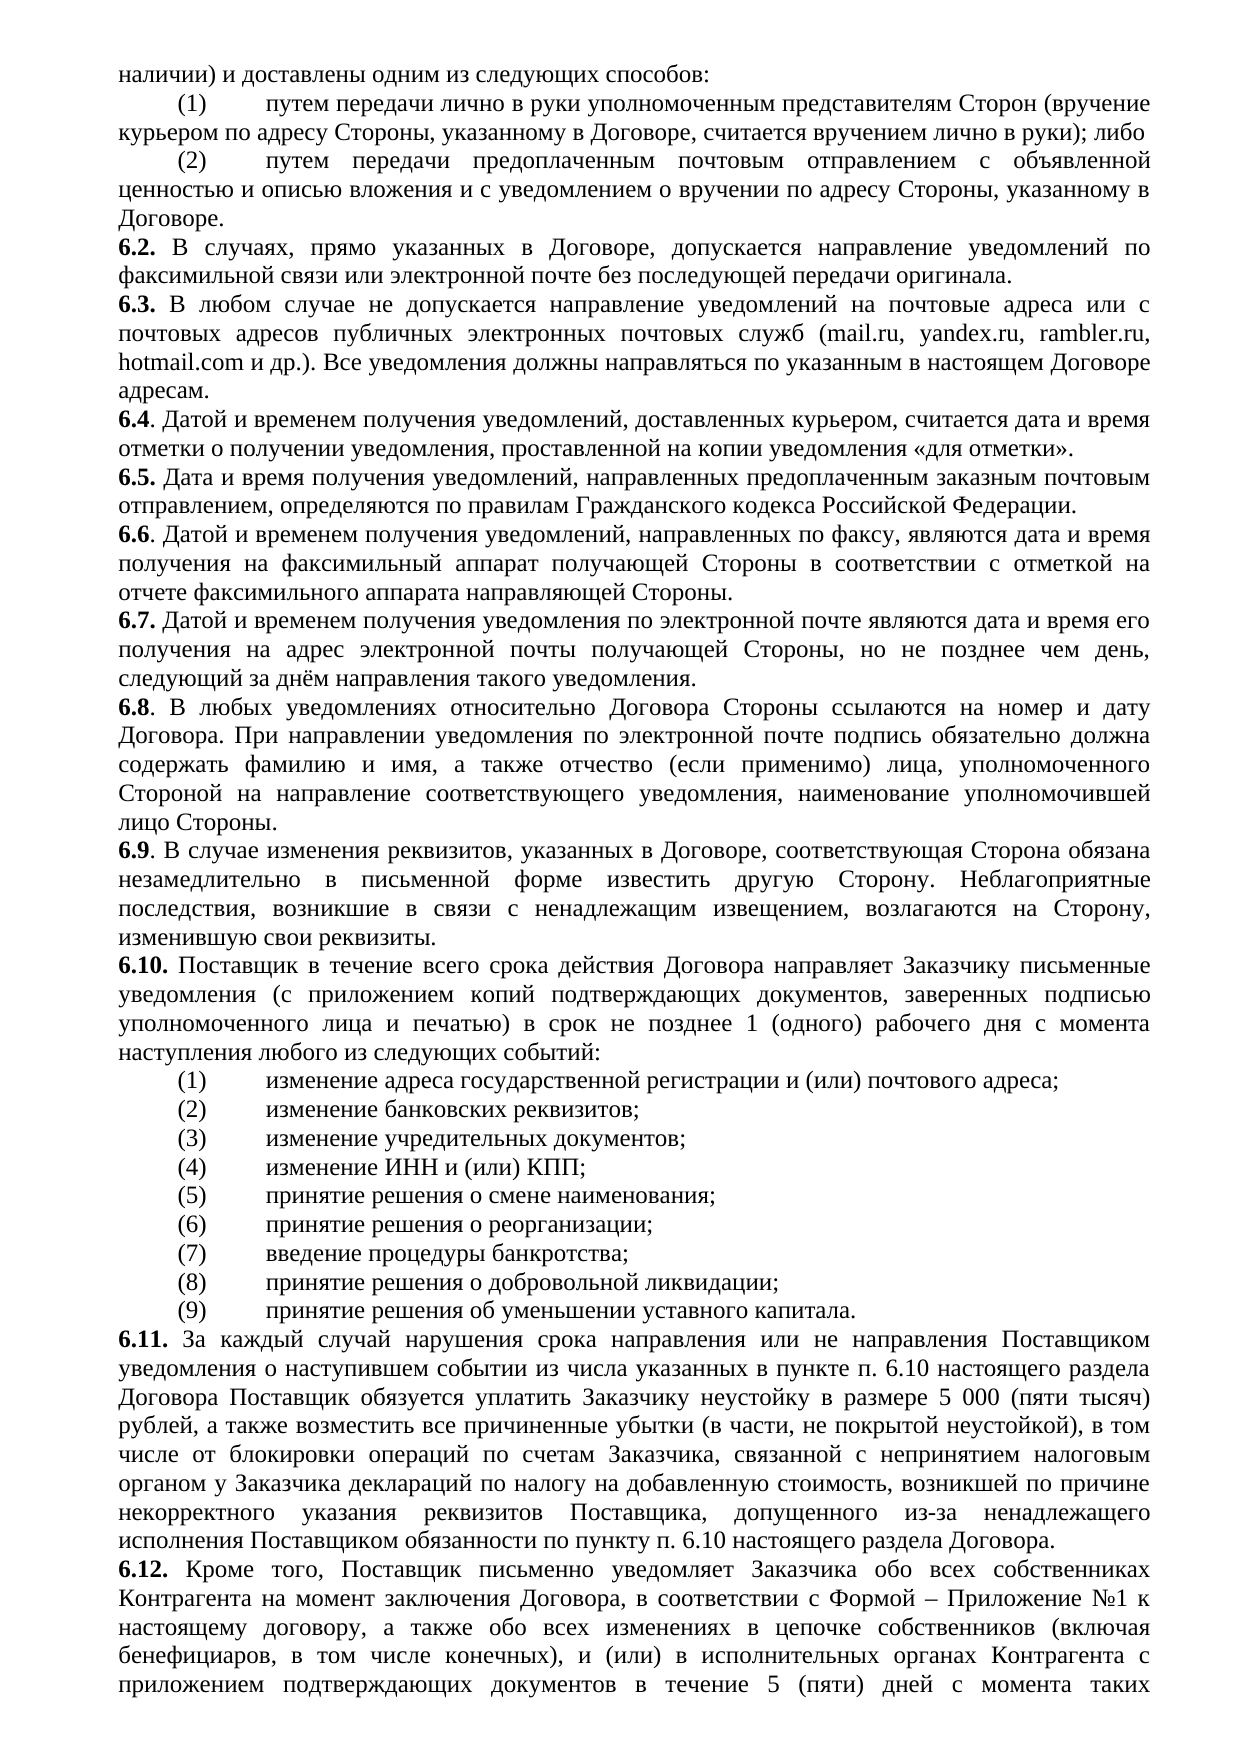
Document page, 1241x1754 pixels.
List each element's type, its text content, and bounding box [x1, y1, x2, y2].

list принятие решения о смене наименования; [118, 1180, 1152, 1209]
list 6.6. Датой и временем получения уведомлений, направленных по факсу, являются дата и время получения на факсимильный аппарат получающей Стороны в соответствии с отметкой на отчете факсимильного аппарата направляющей Стороны. [118, 519, 1152, 605]
list путем передачи лично в руки уполномоченным представителям Сторон (вручение курьером по адресу Стороны, указанному в Договоре, считается вручением лично в руки); либо [118, 88, 1152, 145]
list путем передачи предоплаченным почтовым отправлением с объявленной ценностью и описью вложения и с уведомлением о вручении по адресу Стороны, указанному в Договоре. [118, 145, 1152, 232]
list 6.2. В случаях, прямо указанных в Договоре, допускается направление уведомлений по факсимильной связи или электронной почте без последующей передачи оригинала. [118, 232, 1152, 289]
list изменение учредительных документов; [118, 1123, 1152, 1152]
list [118, 59, 1152, 88]
list 6.4. Датой и временем получения уведомлений, доставленных курьером, считается дата и время отметки о получении уведомления, проставленной на копии уведомления «для отметки». [118, 404, 1152, 462]
list 6.3. В любом случае не допускается направление уведомлений на почтовые адреса или с почтовых адресов публичных электронных почтовых служб (mail.ru, yandex.ru, rambler.ru, hotmail.com и др.). Все уведомления должны направляться по указанным в настоящем Договоре адресам. [118, 289, 1152, 404]
list 6.9. В случае изменения реквизитов, указанных в Договоре, соответствующая Сторона обязана незамедлительно в письменной форме известить другую Сторону. Неблагоприятные последствия, возникшие в связи с ненадлежащим извещением, возлагаются на Сторону, изменившую свои реквизиты. [118, 835, 1152, 950]
list изменение банковских реквизитов; [118, 1094, 1152, 1123]
list изменение адреса государственной регистрации и (или) почтового адреса; [118, 1065, 1152, 1094]
list 6.10. Поставщик в течение всего срока действия Договора направляет Заказчику письменные уведомления (с приложением копий подтверждающих документов, заверенных подписью уполномоченного лица и печатью) в срок не позднее 1 (одного) рабочего дня с момента наступления любого из следующих событий: [118, 950, 1152, 1065]
list 6.11. За каждый случай нарушения срока направления или не направления Поставщиком уведомления о наступившем событии из числа указанных в пункте п. 6.10 настоящего раздела Договора Поставщик обязуется уплатить Заказчику неустойку в размере 5 000 (пяти тысяч) рублей, а также возместить все причиненные убытки (в части, не покрытой неустойкой), в том числе от блокировки операций по счетам Заказчика, связанной с непринятием налоговым органом у Заказчика деклараций по налогу на добавленную стоимость, возникшей по причине некорректного указания реквизитов Поставщика, допущенного из-за ненадлежащего исполнения Поставщиком обязанности по пункту п. 6.10 настоящего раздела Договора. [118, 1324, 1152, 1554]
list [118, 1554, 1152, 1698]
list принятие решения о добровольной ликвидации; [118, 1267, 1152, 1295]
list принятие решения об уменьшении уставного капитала. [118, 1295, 1152, 1324]
list 6.5. Дата и время получения уведомлений, направленных предоплаченным заказным почтовым отправлением, определяются по правилам Гражданского кодекса Российской Федерации. [118, 462, 1152, 519]
list 6.8. В любых уведомлениях относительно Договора Стороны ссылаются на номер и дату Договора. При направлении уведомления по электронной почте подпись обязательно должна содержать фамилию и имя, а также отчество (если применимо) лица, уполномоченного Стороной на направление соответствующего уведомления, наименование уполномочившей лицо Стороны. [118, 692, 1152, 835]
list принятие решения о реорганизации; [118, 1209, 1152, 1238]
list введение процедуры банкротства; [118, 1238, 1152, 1267]
list 6.7. Датой и временем получения уведомления по электронной почте являются дата и время его получения на адрес электронной почты получающей Стороны, но не позднее чем день, следующий за днём направления такого уведомления. [118, 605, 1152, 692]
list изменение ИНН и (или) КПП; [118, 1152, 1152, 1180]
